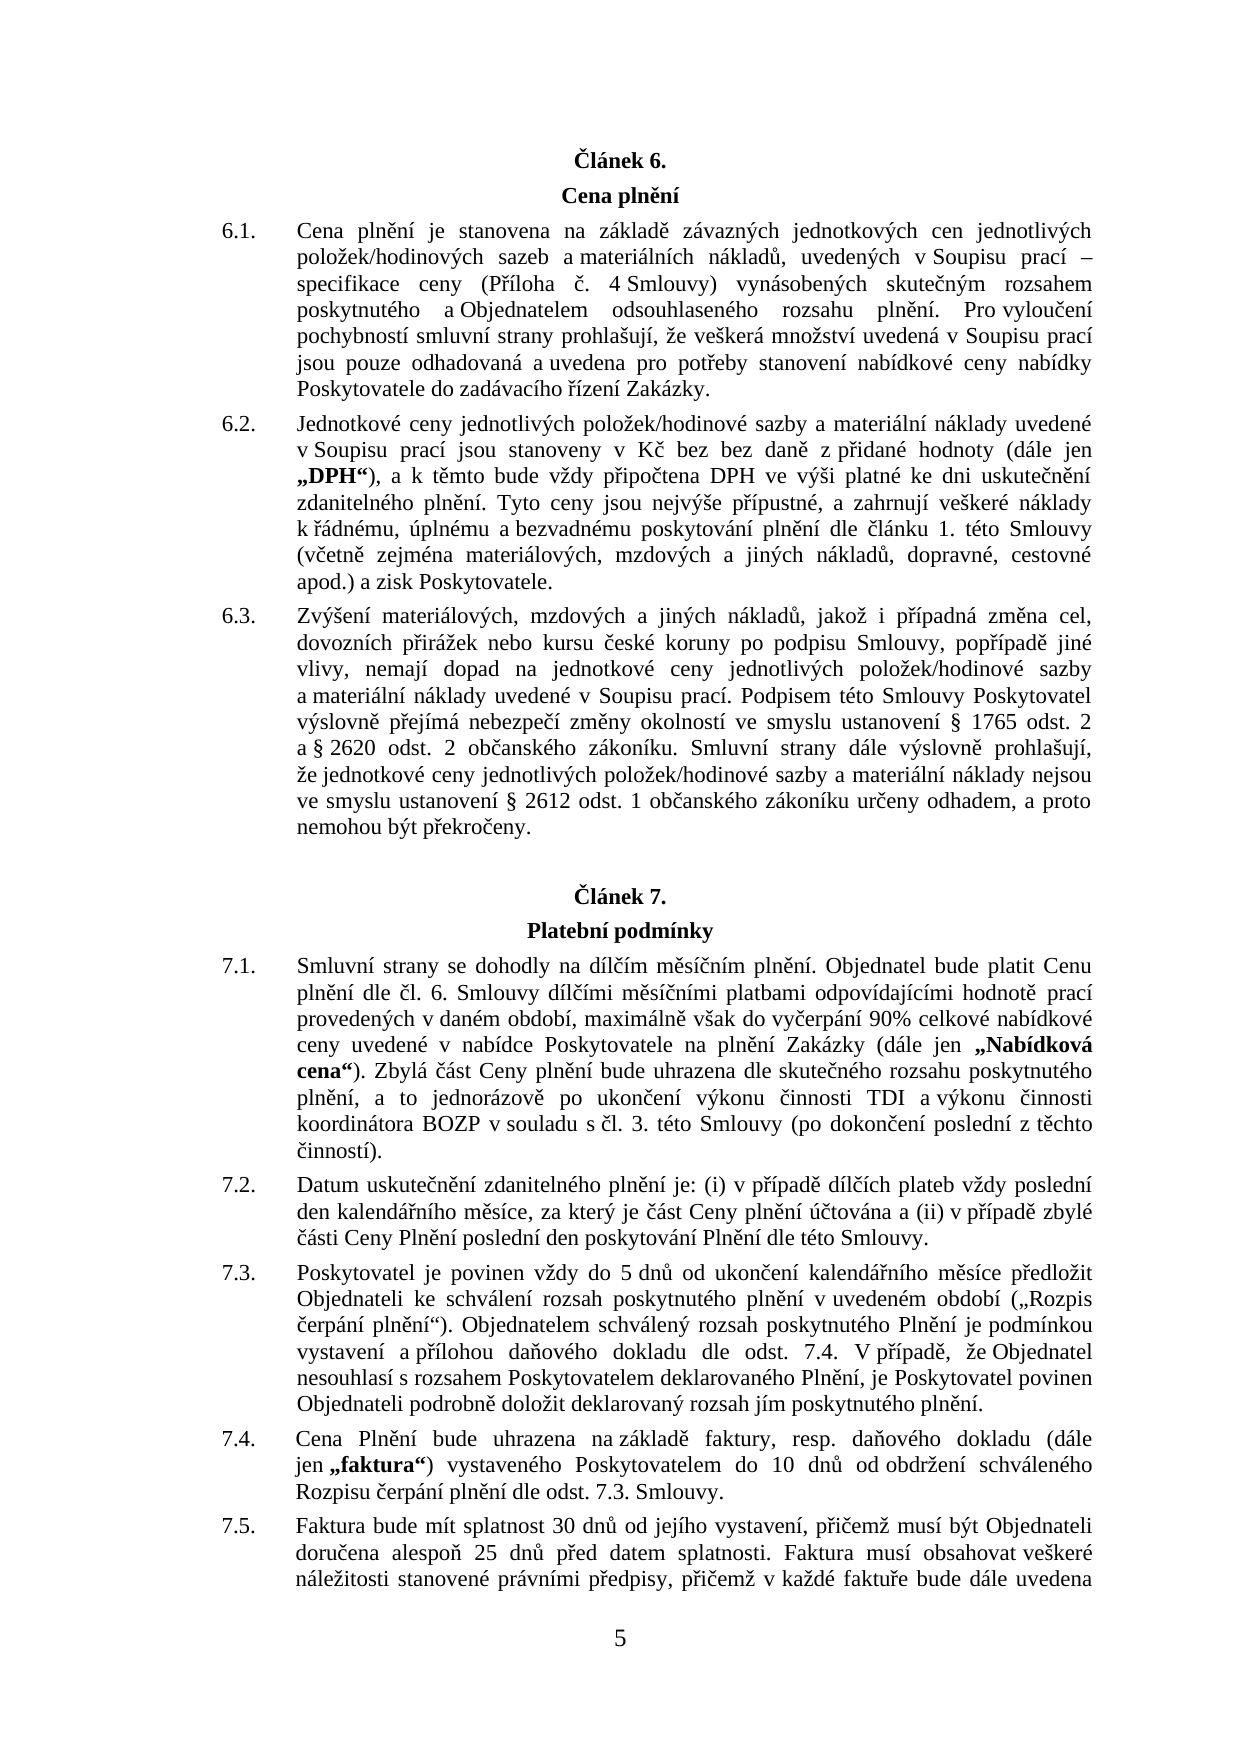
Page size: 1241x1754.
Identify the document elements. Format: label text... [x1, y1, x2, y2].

text Platební podmínky [148, 917, 1093, 944]
list Jednotkové ceny jednotlivých položek/hodinové sazby a materiální náklady uvedené v Soupisu prací jsou stanoveny v Kč bez bez daně z přidané hodnoty (dále jen „DPH“), a k těmto bude vždy připočtena DPH ve výši platné ke dni uskutečnění zdanitelného plnění. Tyto ceny jsou nejvýše přípustné, a zahrnují veškeré náklady k řádnému, úplnému a bezvadnému poskytování plnění dle článku 1. této Smlouvy (včetně zejména materiálových, mzdových a jiných nákladů, dopravné, cestovné apod.) a zisk Poskytovatele. [222, 410, 1093, 594]
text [221, 1513, 1093, 1592]
list Zvýšení materiálových, mzdových a jiných nákladů, jakož i případná změna cel, dovozních přirážek nebo kursu české koruny po podpisu Smlouvy, popřípadě jiné vlivy, nemají dopad na jednotkové ceny jednotlivých položek/hodinové sazby a materiální náklady uvedené v Soupisu prací. Podpisem této Smlouvy Poskytovatel výslovně přejímá nebezpečí změny okolností ve smyslu ustanovení § 1765 odst. 2 a § 2620 odst. 2 občanského zákoníku. Smluvní strany dále výslovně prohlašují, že jednotkové ceny jednotlivých položek/hodinové sazby a materiální náklady nejsou ve smyslu ustanovení § 2612 odst. 1 občanského zákoníku určeny odhadem, a proto nemohou být překročeny. [222, 603, 1093, 840]
list Smluvní strany se dohodly na dílčím měsíčním plnění. Objednatel bude platit Cenu plnění dle čl. 6. Smlouvy dílčími měsíčními platbami odpovídajícími hodnotě prací provedených v daném období, maximálně však do vyčerpání 90% celkové nabídkové ceny uvedené v nabídce Poskytovatele na plnění Zakázky (dále jen „Nabídková cena“). Zbylá část Ceny plnění bude uhrazena dle skutečného rozsahu poskytnutého plnění, a to jednorázově po ukončení výkonu činnosti TDI a výkonu činnosti koordinátora BOZP v souladu s čl. 3. této Smlouvy (po dokončení poslední z těchto činností). [222, 952, 1093, 1163]
text Datum uskutečnění zdanitelného plnění je: (i) v případě dílčích plateb vždy poslední den kalendářního měsíce, za který je část Ceny plnění účtována a (ii) v případě zbylé části Ceny Plnění poslední den poskytování Plnění dle této Smlouvy. [222, 1171, 1093, 1250]
text Cena Plnění bude uhrazena na základě faktury, resp. daňového dokladu (dále jen „faktura“) vystaveného Poskytovatelem do 10 dnů od obdržení schváleného Rozpisu čerpání plnění dle odst. 7.3. Smlouvy. [221, 1425, 1093, 1504]
list Cena plnění je stanovena na základě závazných jednotkových cen jednotlivých položek/hodinových sazeb a materiálních nákladů, uvedených v Soupisu prací – specifikace ceny (Příloha č. 4 Smlouvy) vynásobených skutečným rozsahem poskytnutého a Objednatelem odsouhlaseného rozsahu plnění. Pro vyloučení pochybností smluvní strany prohlašují, že veškerá množství uvedená v Soupisu prací jsou pouze odhadovaná a uvedena pro potřeby stanovení nabídkové ceny nabídky Poskytovatele do zadávacího řízení Zakázky. [222, 217, 1093, 401]
text Cena plnění [148, 182, 1093, 209]
list Poskytovatel je povinen vždy do 5 dnů od ukončení kalendářního měsíce předložit Objednateli ke schválení rozsah poskytnutého plnění v uvedeném období („Rozpis čerpání plnění“). Objednatelem schválený rozsah poskytnutého Plnění je podmínkou vystavení a přílohou daňového dokladu dle odst. 7.4. V případě, že Objednatel nesouhlasí s rozsahem Poskytovatelem deklarovaného Plnění, je Poskytovatel povinen Objednateli podrobně doložit deklarovaný rozsah jím poskytnutého plnění. [222, 1259, 1093, 1417]
